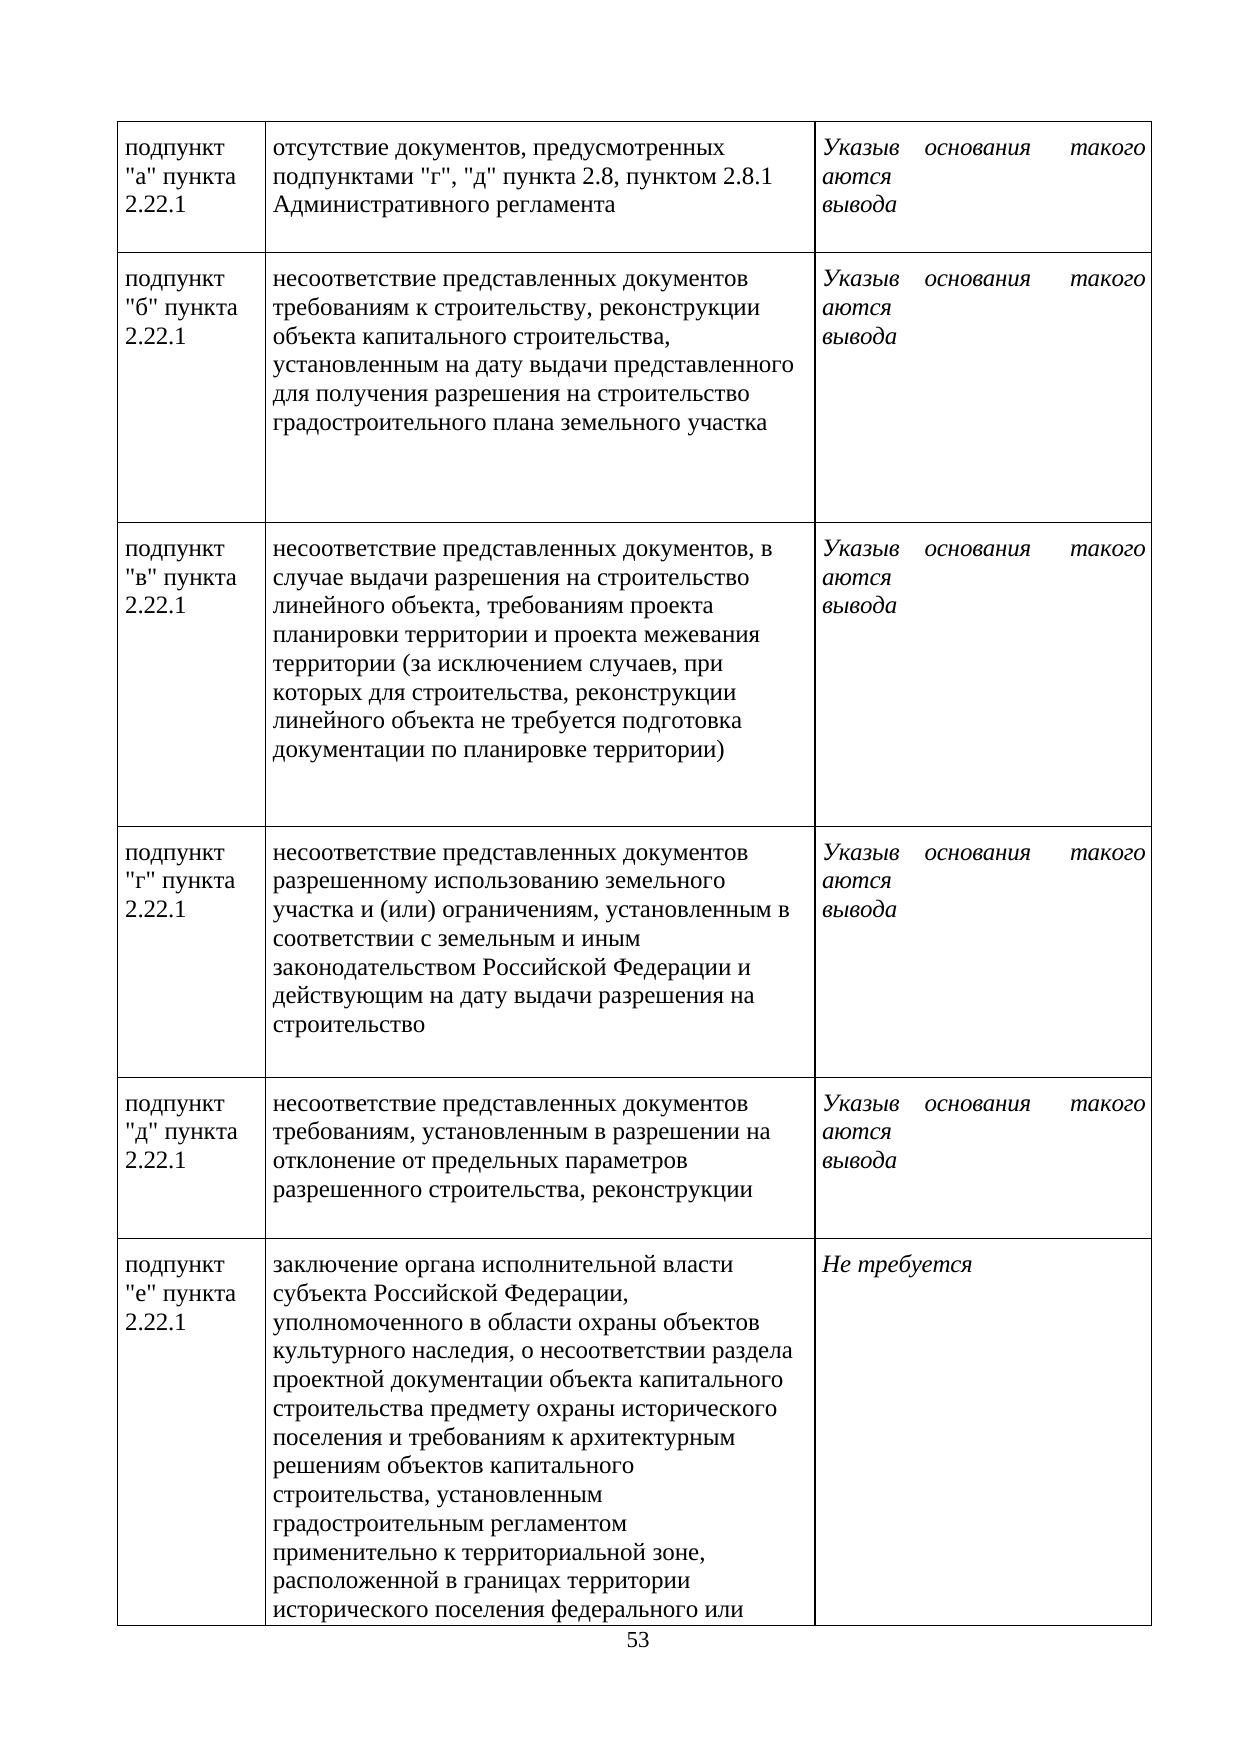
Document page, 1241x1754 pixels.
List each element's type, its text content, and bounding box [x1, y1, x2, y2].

table_cell такого [1050, 827, 1151, 1077]
table_cell основания [905, 253, 1050, 522]
table_cell Не требуется [816, 1239, 1151, 1625]
table_cell основания [905, 827, 1050, 1077]
table_cell Указываются вывода [816, 523, 904, 826]
table_cell Указываются вывода [816, 827, 904, 1077]
table_header отсутствие документов, предусмотренных подпунктами "г", "д" пункта 2.8, пунктом 2.8.1 Административного регламента [266, 122, 814, 252]
table_header основания [905, 122, 1050, 252]
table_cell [118, 1239, 265, 1625]
table_cell Указываются вывода [816, 1078, 904, 1238]
table_cell подпункт "г" пункта 2.22.1 [118, 827, 265, 1077]
table_cell основания [905, 1078, 1050, 1238]
table_cell подпункт "д" пункта 2.22.1 [118, 1078, 265, 1238]
table_cell несоответствие представленных документов разрешенному использованию земельного участка и (или) ограничениям, установленным в соответствии с земельным и иным законодательством Российской Федерации и действующим на дату выдачи разрешения на строительство [266, 827, 814, 1077]
table_cell такого [1050, 1078, 1151, 1238]
table_cell несоответствие представленных документов требованиям к строительству, реконструкции объекта капитального строительства, установленным на дату выдачи представленного для получения разрешения на строительство градостроительного плана земельного участка [266, 253, 814, 522]
table_cell несоответствие представленных документов, в случае выдачи разрешения на строительство линейного объекта, требованиям проекта планировки территории и проекта межевания территории (за исключением случаев, при которых для строительства, реконструкции линейного объекта не требуется подготовка документации по планировке территории) [266, 523, 814, 826]
table_cell такого [1050, 523, 1151, 826]
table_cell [266, 1239, 814, 1625]
table_cell подпункт "б" пункта 2.22.1 [118, 253, 265, 522]
table_cell такого [1050, 253, 1151, 522]
table_cell Указываются вывода [816, 253, 904, 522]
table_cell подпункт "в" пункта 2.22.1 [118, 523, 265, 826]
table_cell несоответствие представленных документов требованиям, установленным в разрешении на отклонение от предельных параметров разрешенного строительства, реконструкции [266, 1078, 814, 1238]
table_header Указываются вывода [816, 122, 904, 252]
table_header подпункт "а" пункта 2.22.1 [118, 122, 265, 252]
table_cell основания [905, 523, 1050, 826]
table_header такого [1050, 122, 1151, 252]
